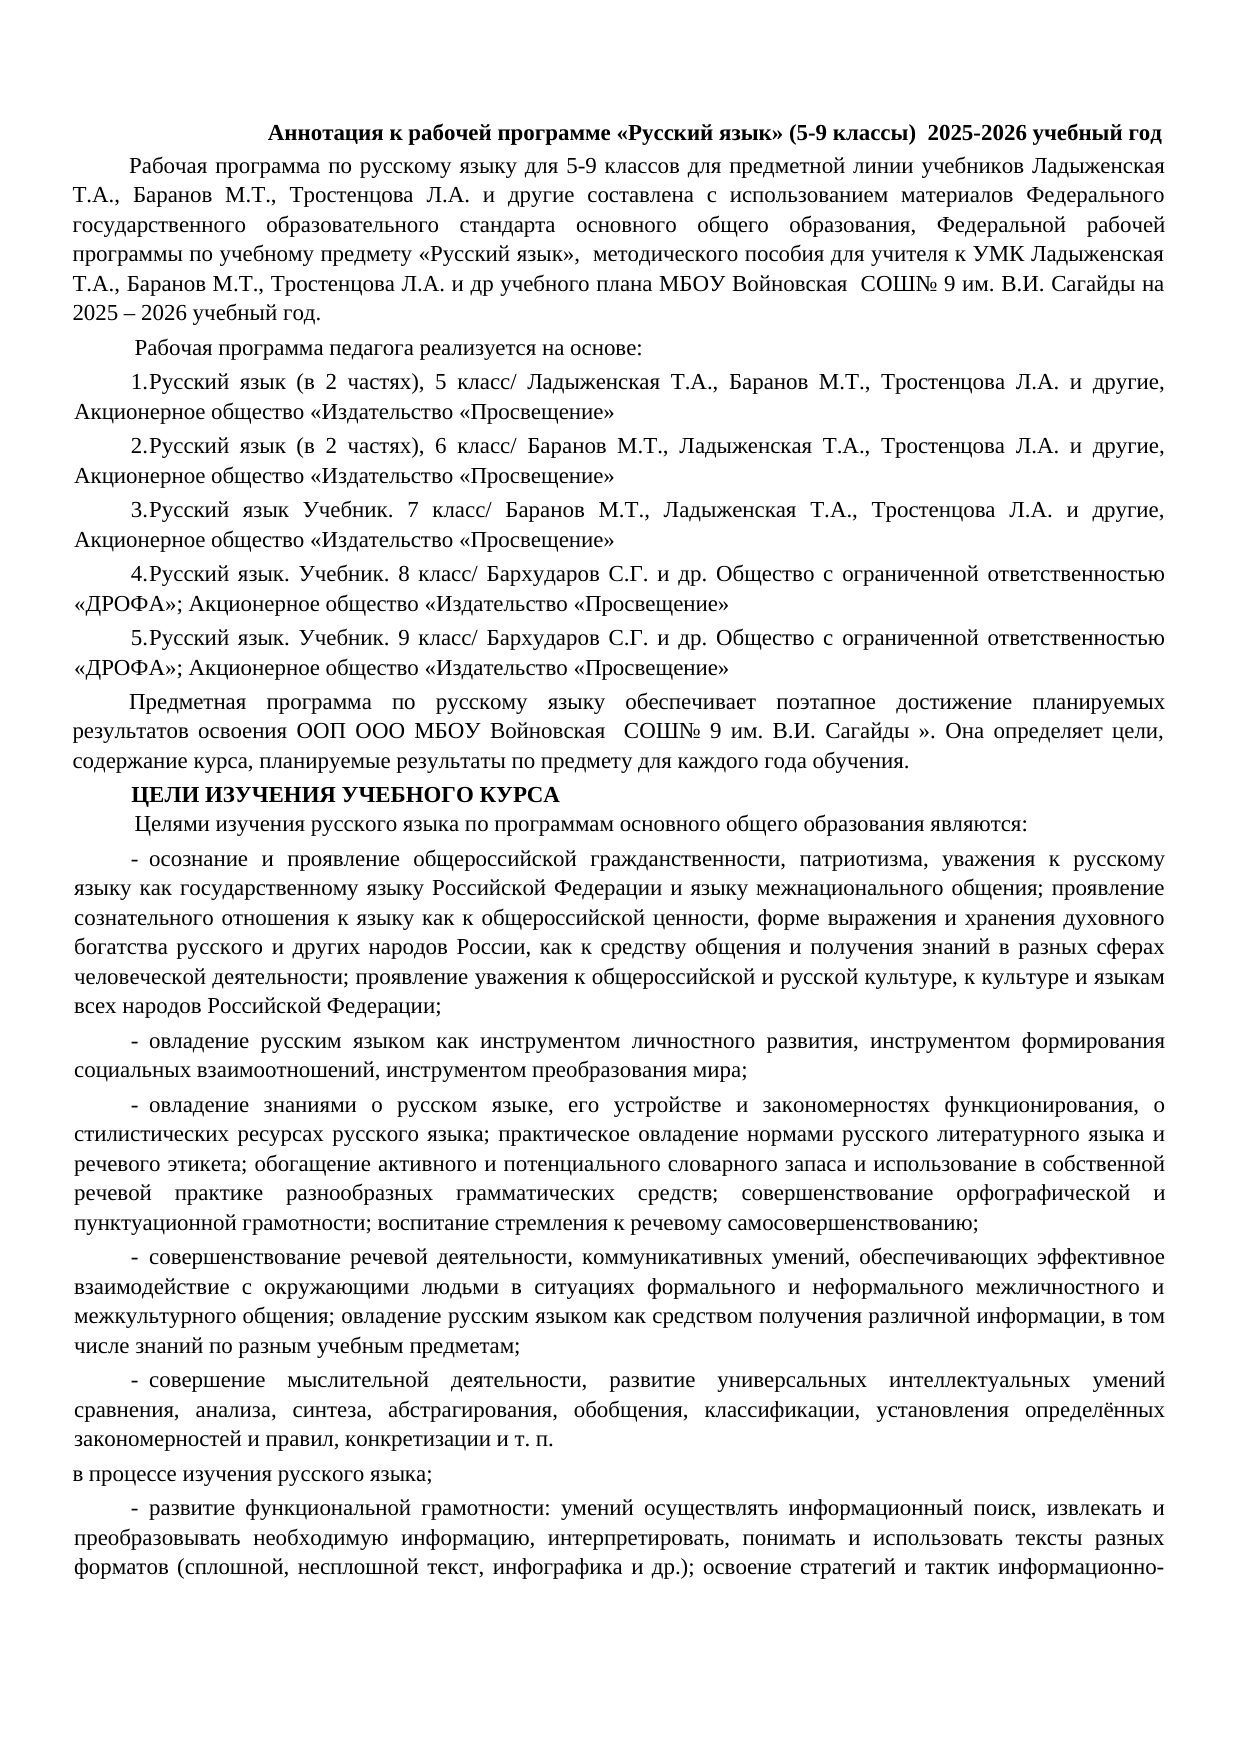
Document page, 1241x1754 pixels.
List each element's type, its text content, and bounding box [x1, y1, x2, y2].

text Целями изучения русского языка по программам основного общего образования являются: [134, 811, 1167, 837]
list Русский язык. Учебник. 9 класс/ Бархударов С.Г. и др. Общество с ограниченной ответственностью «ДРОФА»; Акционерное общество «Издательство «Просвещение» [74, 624, 1167, 680]
text в процессе изучения русского языка; [72, 1459, 1167, 1486]
list Русский язык. Учебник. 8 класс/ Бархударов С.Г. и др. Общество с ограниченной ответственностью «ДРОФА»; Акционерное общество «Издательство «Просвещение» [74, 560, 1167, 616]
text Рабочая программа по русскому языку для 5-9 классов для предметной линии учебников Ладыженская Т.А., Баранов М.Т., Тростенцова Л.А. и другие составлена с использованием материалов Федерального государственного образовательного стандарта основного общего образования, Федеральной рабочей программы по учебному предмету «Русский язык», методического пособия для учителя к УМК Ладыженская Т.А., Баранов М.Т., Тростенцова Л.А. и др учебного плана МБОУ Войновская СОШ№ 9 им. В.И. Сагайды на 2025 – 2026 учебный год. [72, 152, 1167, 326]
list совершенствование речевой деятельности, коммуникативных умений, обеспечивающих эффективное взаимодействие с окружающими людьми в ситуациях формального и неформального межличностного и межкультурного общения; овладение русским языком как средством получения различной информации, в том числе знаний по разным учебным предметам; [74, 1243, 1167, 1358]
list совершение мыслительной деятельности, развитие универсальных интеллектуальных умений сравнения, анализа, синтеза, абстрагирования, обобщения, классификации, установления определённых закономерностей и правил, конкретизации и т. п. [74, 1366, 1167, 1451]
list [74, 1494, 1167, 1579]
list осознание и проявление общероссийской гражданственности, патриотизма, уважения к русскому языку как государственному языку Российской Федерации и языку межнационального общения; проявление сознательного отношения к языку как к общероссийской ценности, форме выражения и хранения духовного богатства русского и других народов России, как к средству общения и получения знаний в разных сферах человеческой деятельности; проявление уважения к общероссийской и русской культуре, к культуре и языкам всех народов Российской Федерации; [74, 845, 1167, 1019]
text Рабочая программа педагога реализуется на основе: [134, 334, 1167, 360]
list овладение знаниями о русском языке, его устройстве и закономерностях функционирования, о стилистических ресурсах русского языка; практическое овладение нормами русского литературного языка и речевого этикета; обогащение активного и потенциального словарного запаса и использование в собственной речевой практике разнообразных грамматических средств; совершенствование орфографической и пунктуационной грамотности; воспитание стремления к речевому самосовершенствованию; [74, 1091, 1167, 1235]
list Русский язык Учебник. 7 класс/ Баранов М.Т., Ладыженская Т.А., Тростенцова Л.А. и другие, Акционерное общество «Издательство «Просвещение» [74, 496, 1167, 552]
subtitle Аннотация к рабочей программе «Русский язык» (5-9 классы) 2025-2026 учебный год [268, 118, 1167, 145]
list Русский язык (в 2 частях), 5 класс/ Ладыженская Т.А., Баранов М.Т., Тростенцова Л.А. и другие, Акционерное общество «Издательство «Просвещение» [74, 368, 1167, 424]
list овладение русским языком как инструментом личностного развития, инструментом формирования социальных взаимоотношений, инструментом преобразования мира; [74, 1027, 1167, 1083]
subtitle ЦЕЛИ ИЗУЧЕНИЯ УЧЕБНОГО КУРСА [131, 782, 1166, 808]
text Предметная программа по русскому языку обеспечивает поэтапное достижение планируемых результатов освоения ООП ООО МБОУ Войновская СОШ№ 9 им. В.И. Сагайды ». Она определяет цели, содержание курса, планируемые результаты по предмету для каждого года обучения. [72, 688, 1167, 773]
list Русский язык (в 2 частях), 6 класс/ Баранов М.Т., Ладыженская Т.А., Тростенцова Л.А. и другие, Акционерное общество «Издательство «Просвещение» [74, 432, 1167, 488]
